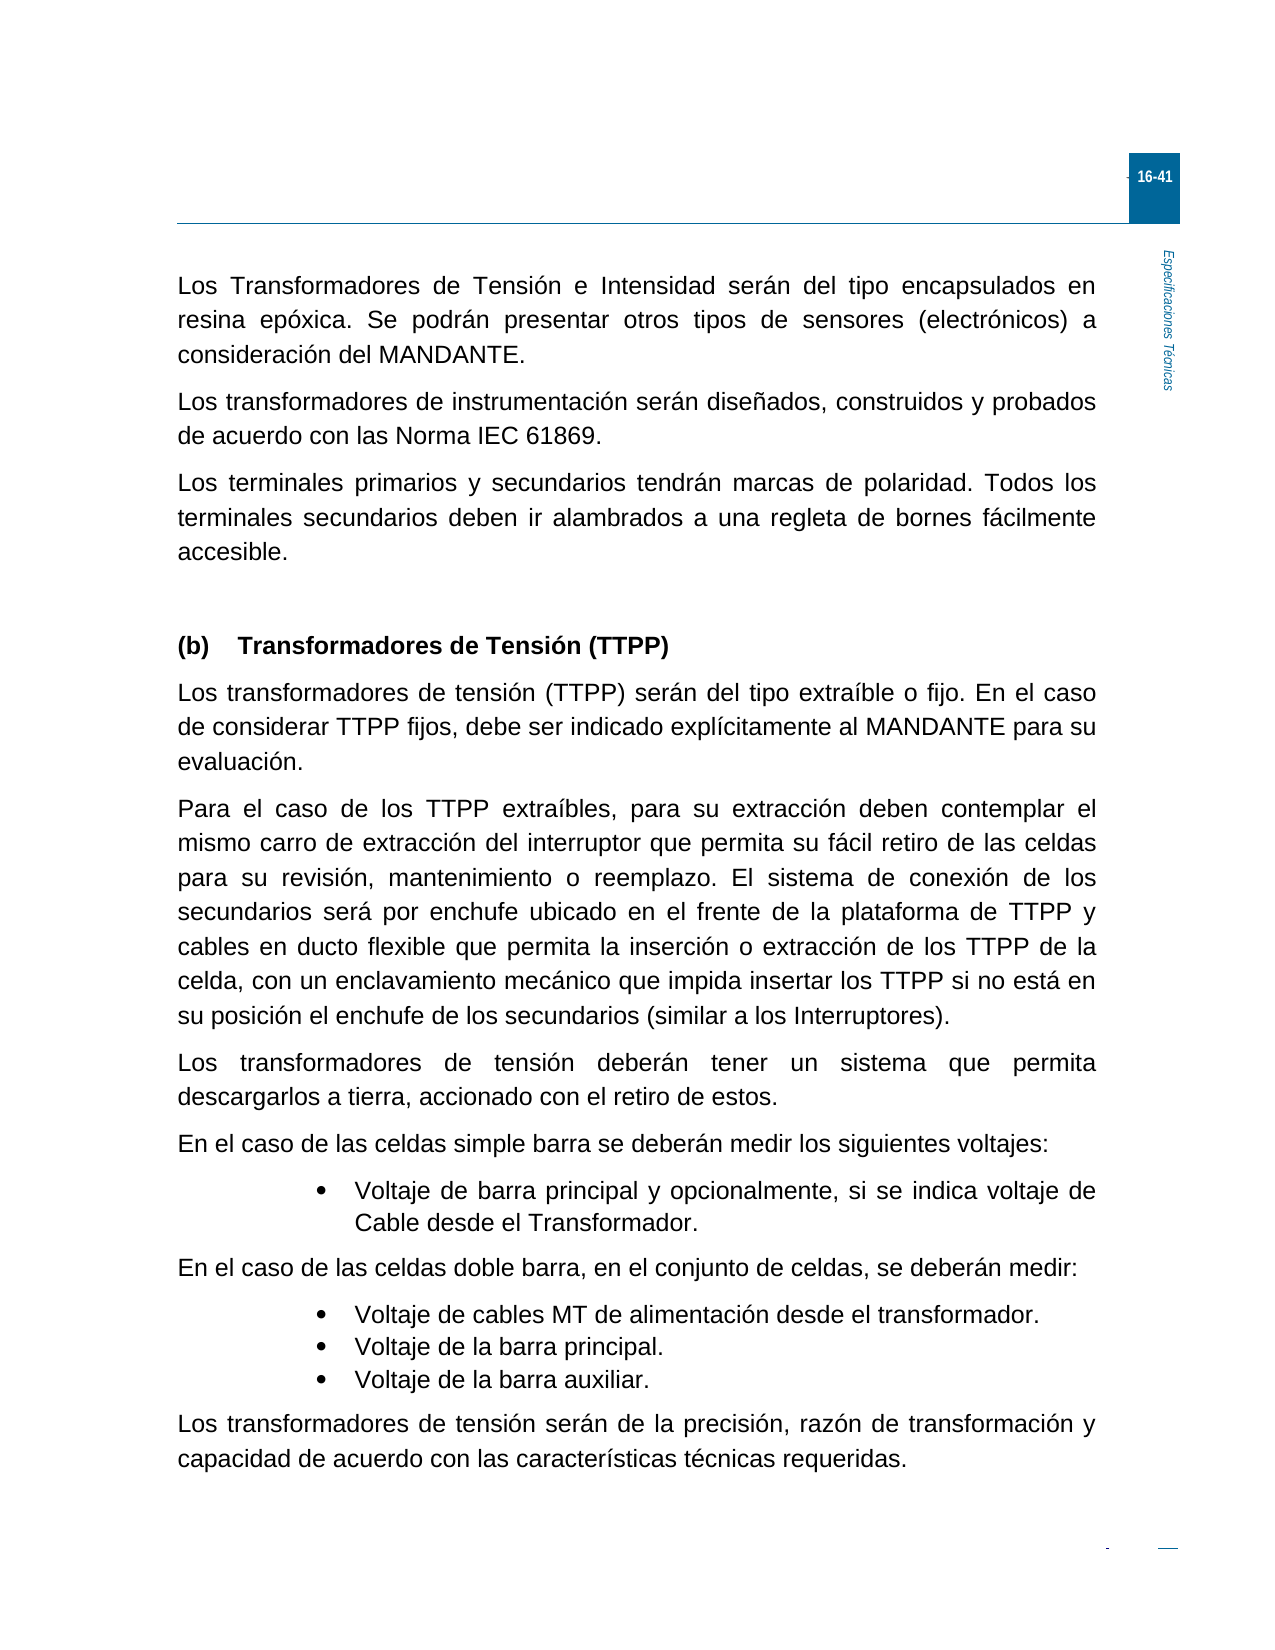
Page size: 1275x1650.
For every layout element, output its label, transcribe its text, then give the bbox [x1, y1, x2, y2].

picture [1164, 372, 1172, 378]
text Los Transformadores de Tensión e Intensidad serán del tipo encapsulados en resina epóxica. Se podrán presentar otros tipos de sensores (electrónicos) a consideración del MANDANTE. [177, 271, 1098, 368]
picture [1164, 258, 1172, 264]
list Voltaje de barra principal y opcionalmente, si se indica voltaje de Cable desde el Transformador. [317, 1176, 1098, 1237]
picture [1164, 357, 1172, 366]
list Voltaje de la barra auxiliar. [317, 1365, 1098, 1393]
text Los transformadores de instrumentación serán diseñados, construidos y probados de acuerdo con las Norma IEC 61869. [177, 387, 1098, 450]
picture [1164, 350, 1172, 356]
text Para el caso de los TTPP extraíbles, para su extracción deben contemplar el mismo carro de extracción del interruptor que permita su fácil retiro de las celdas para su revisión, mantenimiento o reemplazo. El sistema de conexión de los secundarios será por enchufe ubicado en el frente de la plataforma de TTPP y cables en ducto flexible que permita la inserción o extracción de los TTPP de la celda, con un enclavamiento mecánico que impida insertar los TTPP si no está en su posición el enchufe de los secundarios (similar a los Interruptores). [177, 794, 1098, 1029]
text En el caso de las celdas simple barra se deberán medir los siguientes voltajes: [177, 1129, 1098, 1158]
text Los transformadores de tensión (TTPP) serán del tipo extraíble o fijo. En el caso de considerar TTPP fijos, debe ser indicado explícitamente al MANDANTE para su evaluación. [177, 678, 1098, 776]
picture [1164, 327, 1172, 333]
picture [1164, 385, 1172, 391]
picture [1164, 264, 1172, 270]
picture [1164, 292, 1172, 298]
picture [1164, 305, 1172, 311]
list Voltaje de cables MT de alimentación desde el transformador. [317, 1300, 1098, 1329]
text Los terminales primarios y secundarios tendrán marcas de polaridad. Todos los terminales secundarios deben ir alambrados a una regleta de bornes fácilmente accesible. [177, 468, 1098, 566]
text En el caso de las celdas doble barra, en el conjunto de celdas, se deberán medir: [177, 1253, 1098, 1282]
picture [1164, 333, 1172, 339]
text (b) Transformadores de Tensión (TTPP) [177, 631, 1098, 660]
list Voltaje de la barra principal. [317, 1332, 1098, 1361]
text Los transformadores de tensión deberán tener un sistema que permita descargarlos a tierra, accionado con el retiro de estos. [177, 1048, 1098, 1111]
picture [1164, 271, 1172, 283]
text Los transformadores de tensión serán de la precisión, razón de transformación y capacidad de acuerdo con las características técnicas requeridas. [177, 1409, 1098, 1473]
